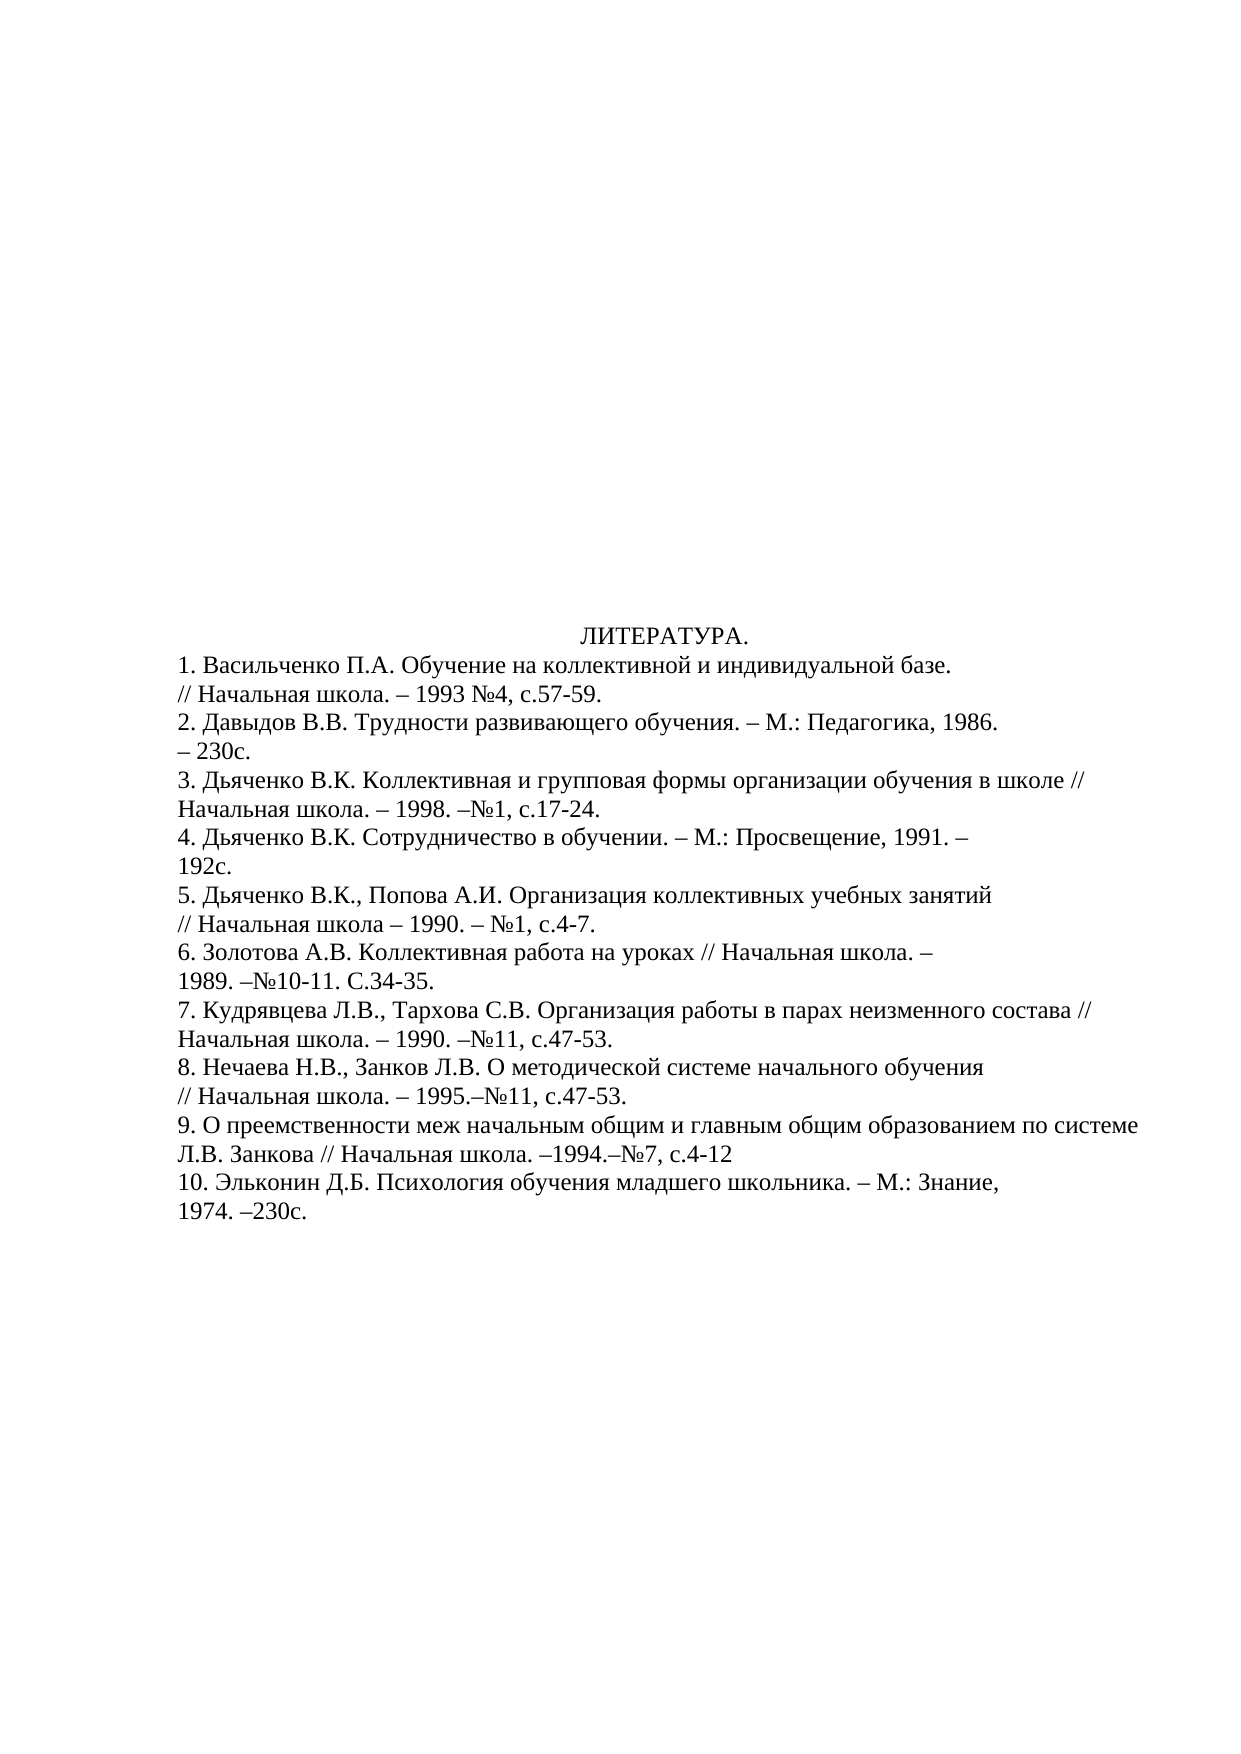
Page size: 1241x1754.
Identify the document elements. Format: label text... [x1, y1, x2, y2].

text // Начальная школа – 1990. – №1, с.4-7. [177, 909, 1152, 937]
text – 230с. [177, 736, 1152, 765]
text 10. Эльконин Д.Б. Психология обучения младшего школьника. – М.: Знание, [177, 1167, 1152, 1196]
text 4. Дьяченко В.К. Сотрудничество в обучении. – М.: Просвещение, 1991. – [177, 822, 1152, 851]
text ЛИТЕРАТУРА. [177, 621, 1152, 650]
text 8. Нечаева Н.В., Занков Л.В. О методической системе начального обучения [177, 1052, 1152, 1081]
text 192с. [177, 851, 1152, 880]
text 7. Кудрявцева Л.В., Тархова С.В. Организация работы в парах неизменного состава // Начальная школа. – 1990. –№11, с.47-53. [177, 995, 1152, 1052]
text // Начальная школа. – 1995.–№11, с.47-53. [177, 1081, 1152, 1110]
text 1989. –№10-11. С.34-35. [177, 966, 1152, 995]
text 9. О преемственности меж начальным общим и главным общим образованием по системе Л.В. Занкова // Начальная школа. –1994.–№7, с.4-12 [177, 1110, 1152, 1167]
text 1. Васильченко П.А. Обучение на коллективной и индивидуальной базе. [177, 650, 1152, 679]
text 5. Дьяченко В.К., Попова А.И. Организация коллективных учебных занятий [177, 880, 1152, 909]
text // Начальная школа. – 1993 №4, с.57-59. [177, 679, 1152, 707]
text 3. Дьяченко В.К. Коллективная и групповая формы организации обучения в школе // Начальная школа. – 1998. –№1, с.17-24. [177, 765, 1152, 822]
text 2. Давыдов В.В. Трудности развивающего обучения. – М.: Педагогика, 1986. [177, 707, 1152, 736]
text 1974. –230с. [177, 1196, 1152, 1225]
text 6. Золотова А.В. Коллективная работа на уроках // Начальная школа. – [177, 937, 1152, 966]
